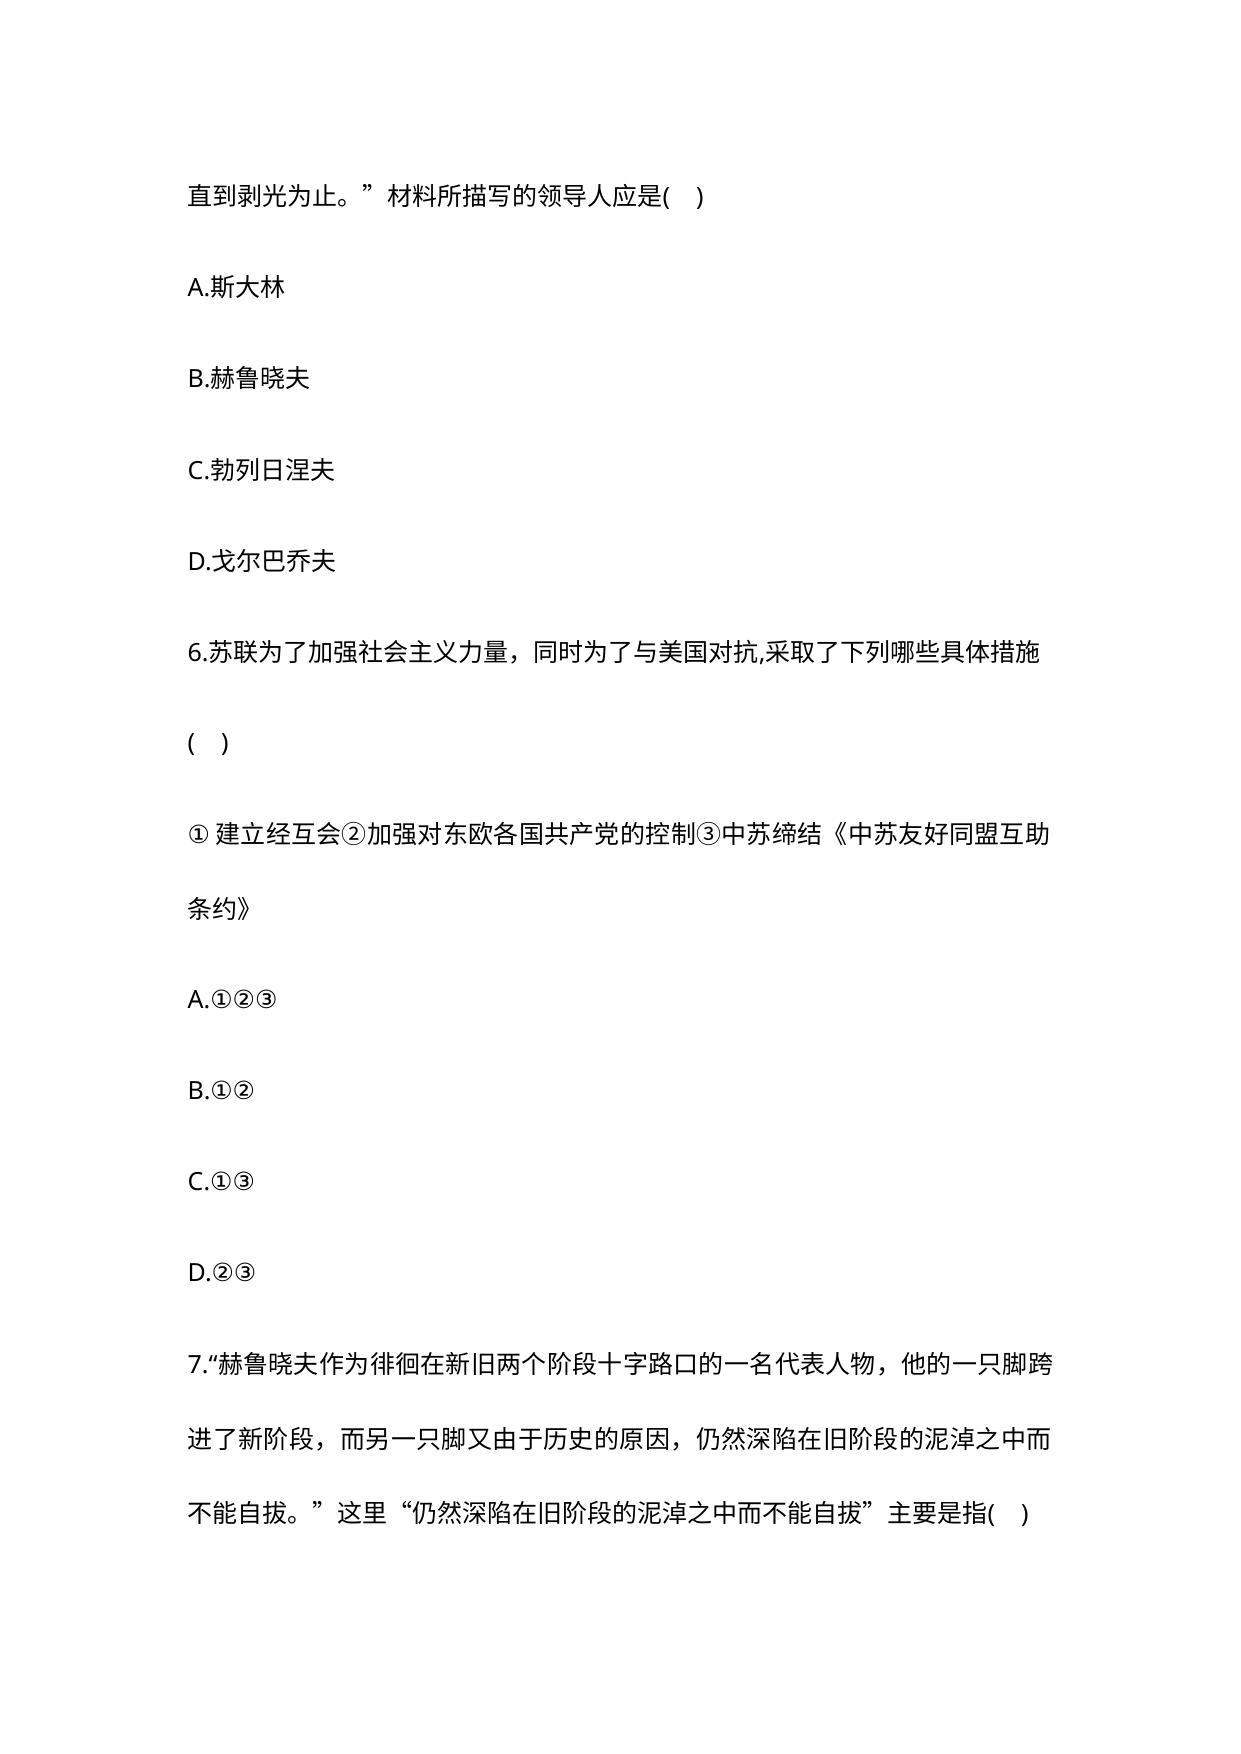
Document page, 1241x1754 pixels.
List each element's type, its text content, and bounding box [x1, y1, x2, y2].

text 7.“赫鲁晓夫作为徘徊在新旧两个阶段十字路口的一名代表人物，他的一只脚跨进了新阶段，而另一只脚又由于历史的原因，仍然深陷在旧阶段的泥淖之中而不能自拔。”这里“仍然深陷在旧阶段的泥淖之中而不能自拔”主要是指( ) [187, 1330, 1053, 1544]
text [187, 162, 1053, 227]
text 6.苏联为了加强社会主义力量，同时为了与美国对抗,采取了下列哪些具体措施 [187, 618, 1053, 683]
text ①建立经互会②加强对东欧各国共产党的控制③中苏缔结《中苏友好同盟互助条约》 [187, 800, 1053, 940]
text C.①③ [187, 1148, 1053, 1213]
text B.赫鲁晓夫 [187, 344, 1053, 409]
text D.②③ [187, 1239, 1053, 1304]
text B.①② [187, 1057, 1053, 1122]
text D.戈尔巴乔夫 [187, 527, 1053, 592]
text C.勃列日涅夫 [187, 436, 1053, 501]
text ( ) [187, 709, 1053, 774]
text A.①②③ [187, 966, 1053, 1031]
text A.斯大林 [187, 253, 1053, 318]
